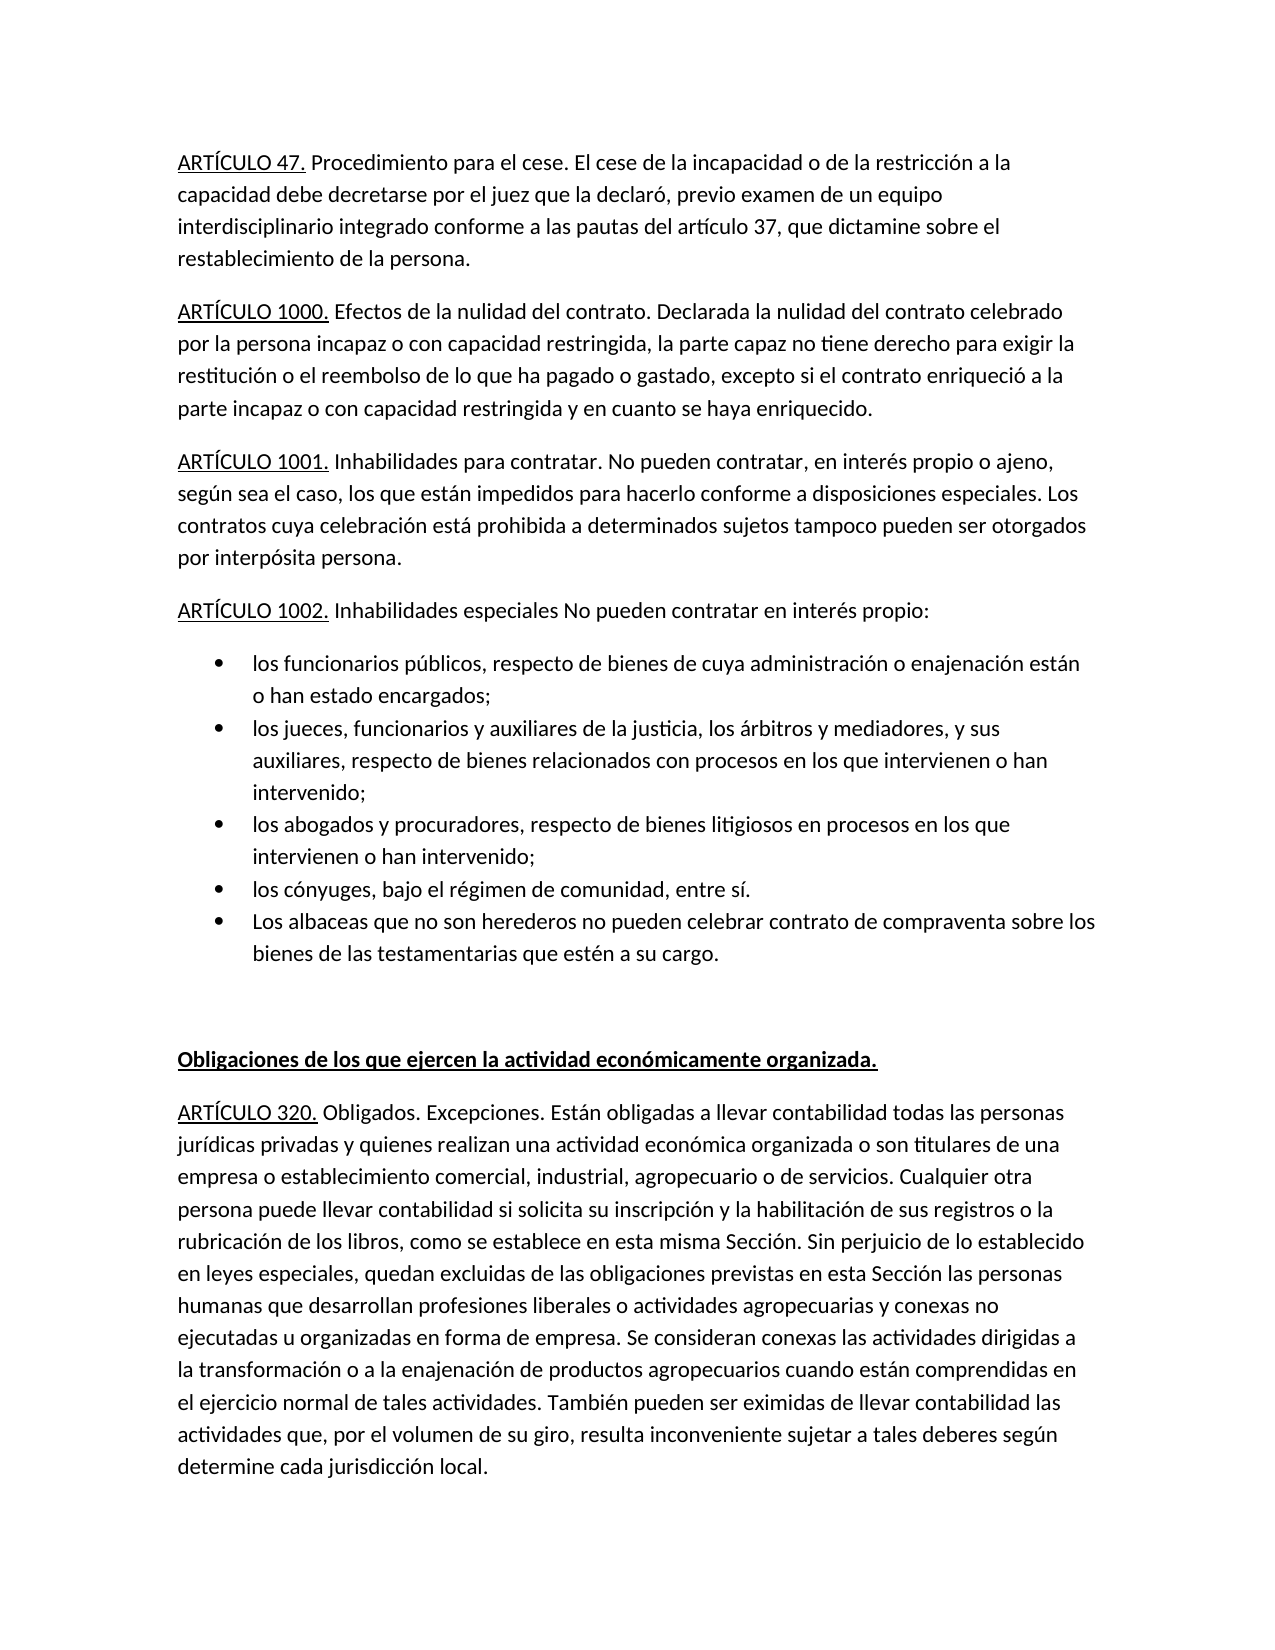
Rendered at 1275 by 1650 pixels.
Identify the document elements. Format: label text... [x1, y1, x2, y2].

list los jueces, funcionarios y auxiliares de la justicia, los árbitros y mediadores, y sus auxiliares, respecto de bienes relacionados con procesos en los que intervienen o han intervenido; [215, 714, 1098, 806]
text ARTÍCULO 1000. Efectos de la nulidad del contrato. Declarada la nulidad del contrato celebrado por la persona incapaz o con capacidad restringida, la parte capaz no tiene derecho para exigir la restitución o el reembolso de lo que ha pagado o gastado, excepto si el contrato enriqueció a la parte incapaz o con capacidad restringida y en cuanto se haya enriquecido. [177, 297, 1098, 422]
text Obligaciones de los que ejercen la actividad económicamente organizada. [177, 1045, 1098, 1073]
text ARTÍCULO 1002. Inhabilidades especiales No pueden contratar en interés propio: [177, 596, 1098, 624]
list los abogados y procuradores, respecto de bienes litigiosos en procesos en los que intervienen o han intervenido; [215, 810, 1098, 871]
list los funcionarios públicos, respecto de bienes de cuya administración o enajenación están o han estado encargados; [215, 649, 1098, 709]
list los cónyuges, bajo el régimen de comunidad, entre sí. [215, 875, 1098, 903]
text ARTÍCULO 47. Procedimiento para el cese. El cese de la incapacidad o de la restricción a la capacidad debe decretarse por el juez que la declaró, previo examen de un equipo interdisciplinario integrado conforme a las pautas del artículo 37, que dictamine sobre el restablecimiento de la persona. [177, 148, 1098, 272]
text ARTÍCULO 1001. Inhabilidades para contratar. No pueden contratar, en interés propio o ajeno, según sea el caso, los que están impedidos para hacerlo conforme a disposiciones especiales. Los contratos cuya celebración está prohibida a determinados sujetos tampoco pueden ser otorgados por interpósita persona. [177, 447, 1098, 571]
text ARTÍCULO 320. Obligados. Excepciones. Están obligadas a llevar contabilidad todas las personas jurídicas privadas y quienes realizan una actividad económica organizada o son titulares de una empresa o establecimiento comercial, industrial, agropecuario o de servicios. Cualquier otra persona puede llevar contabilidad si solicita su inscripción y la habilitación de sus registros o la rubricación de los libros, como se establece en esta misma Sección. Sin perjuicio de lo establecido en leyes especiales, quedan excluidas de las obligaciones previstas en esta Sección las personas humanas que desarrollan profesiones liberales o actividades agropecuarias y conexas no ejecutadas u organizadas en forma de empresa. Se consideran conexas las actividades dirigidas a la transformación o a la enajenación de productos agropecuarios cuando están comprendidas en el ejercicio normal de tales actividades. También pueden ser eximidas de llevar contabilidad las actividades que, por el volumen de su giro, resulta inconveniente sujetar a tales deberes según determine cada jurisdicción local. [177, 1098, 1098, 1480]
list Los albaceas que no son herederos no pueden celebrar contrato de compraventa sobre los bienes de las testamentarias que estén a su cargo. [215, 907, 1098, 967]
